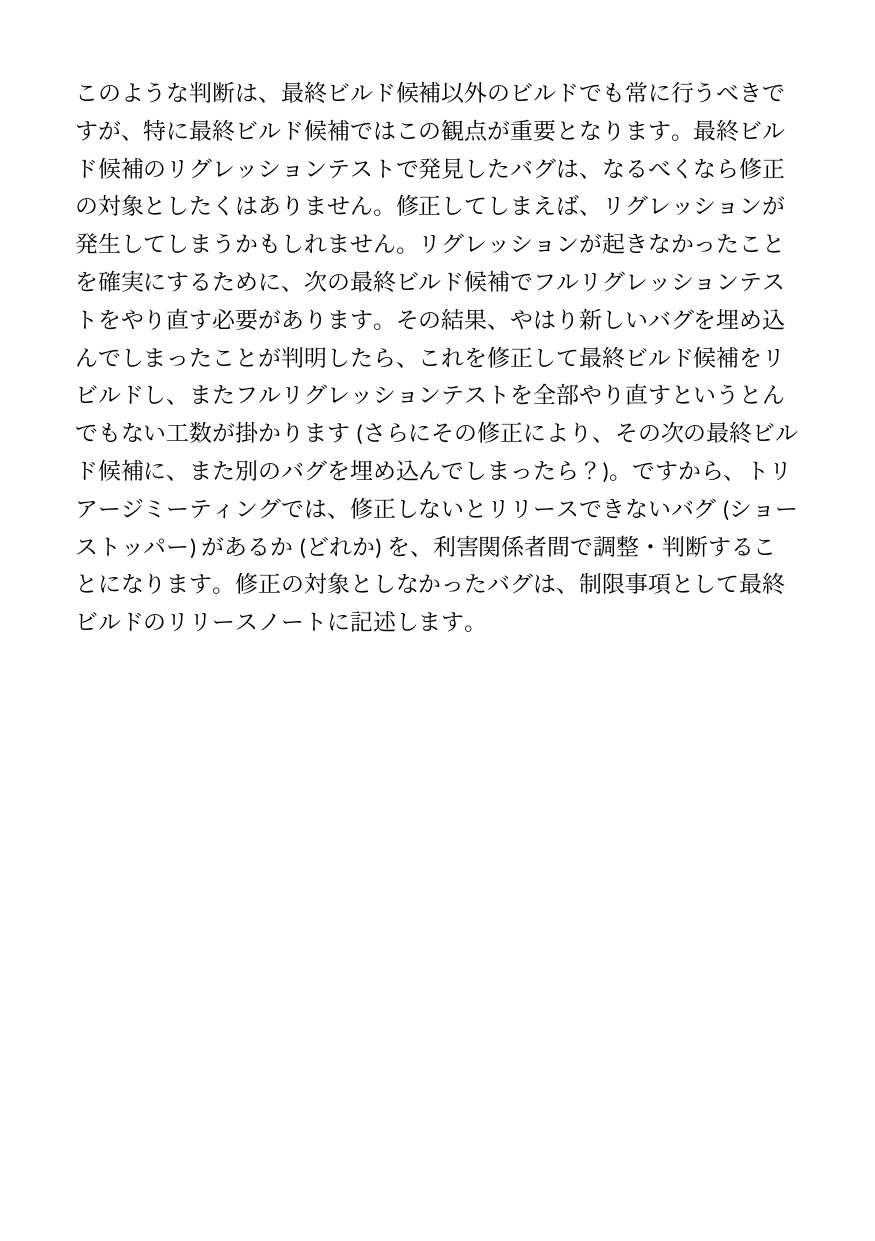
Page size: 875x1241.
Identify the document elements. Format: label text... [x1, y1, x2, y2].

text このような判断は、最終ビルド候補以外のビルドでも常に行うべきですが、特に最終ビルド候補ではこの観点が重要となります。最終ビルド候補のリグレッションテストで発見したバグは、なるべくなら修正の対象としたくはありません。修正してしまえば、リグレッションが発生してしまうかもしれません。リグレッションが起きなかったことを確実にするために、次の最終ビルド候補でフルリグレッションテストをやり直す必要があります。その結果、やはり新しいバグを埋め込んでしまったことが判明したら、これを修正して最終ビルド候補をリビルドし、またフルリグレッションテストを全部やり直すというとんでもない工数が掛かります (さらにその修正により、その次の最終ビルド候補に、また別のバグを埋め込んでしまったら？)。ですから、トリアージミーティングでは、修正しないとリリースできないバグ (ショーストッパー) があるか (どれか) を、利害関係者間で調整・判断することになります。修正の対象としなかったバグは、制限事項として最終ビルドのリリースノートに記述します。 [75, 75, 799, 637]
